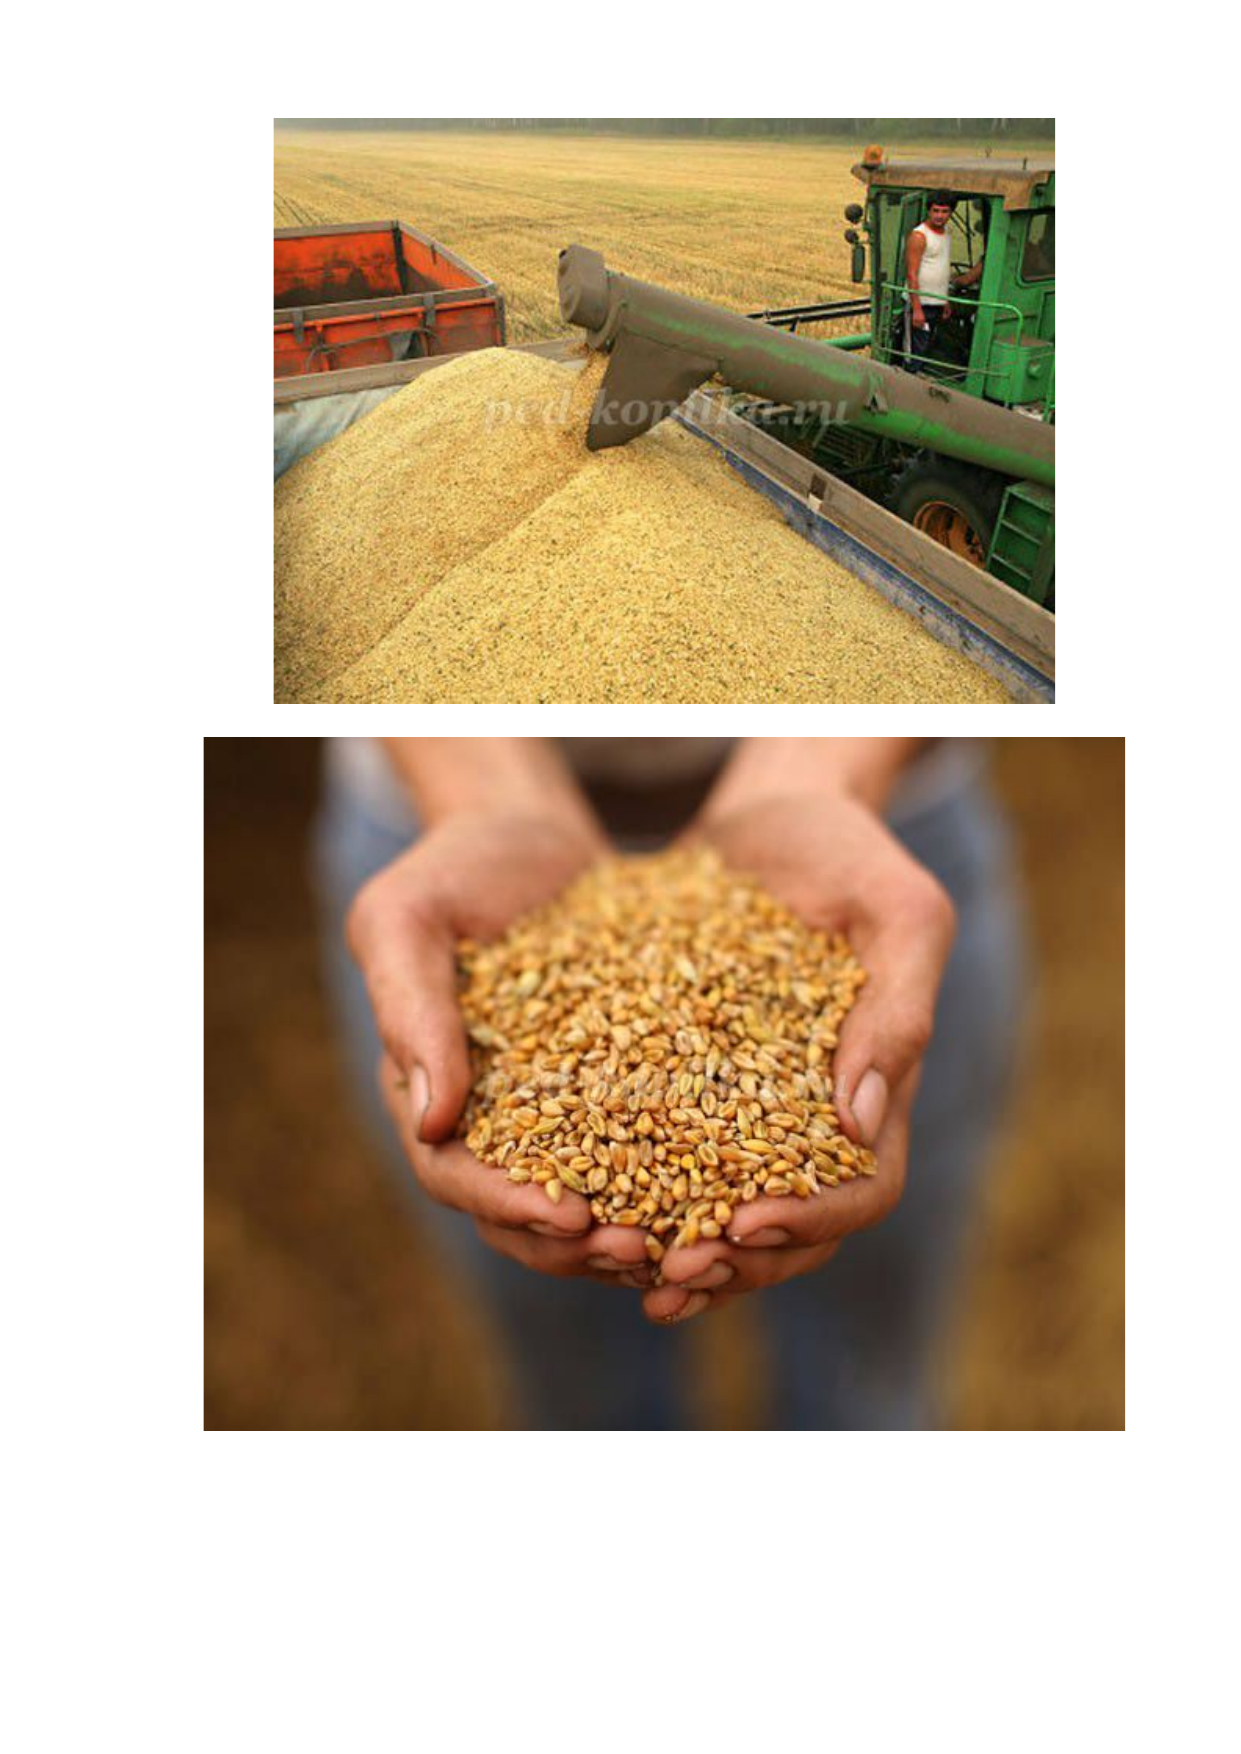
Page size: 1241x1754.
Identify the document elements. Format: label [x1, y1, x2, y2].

picture [203, 737, 1126, 1431]
picture [273, 118, 1056, 704]
